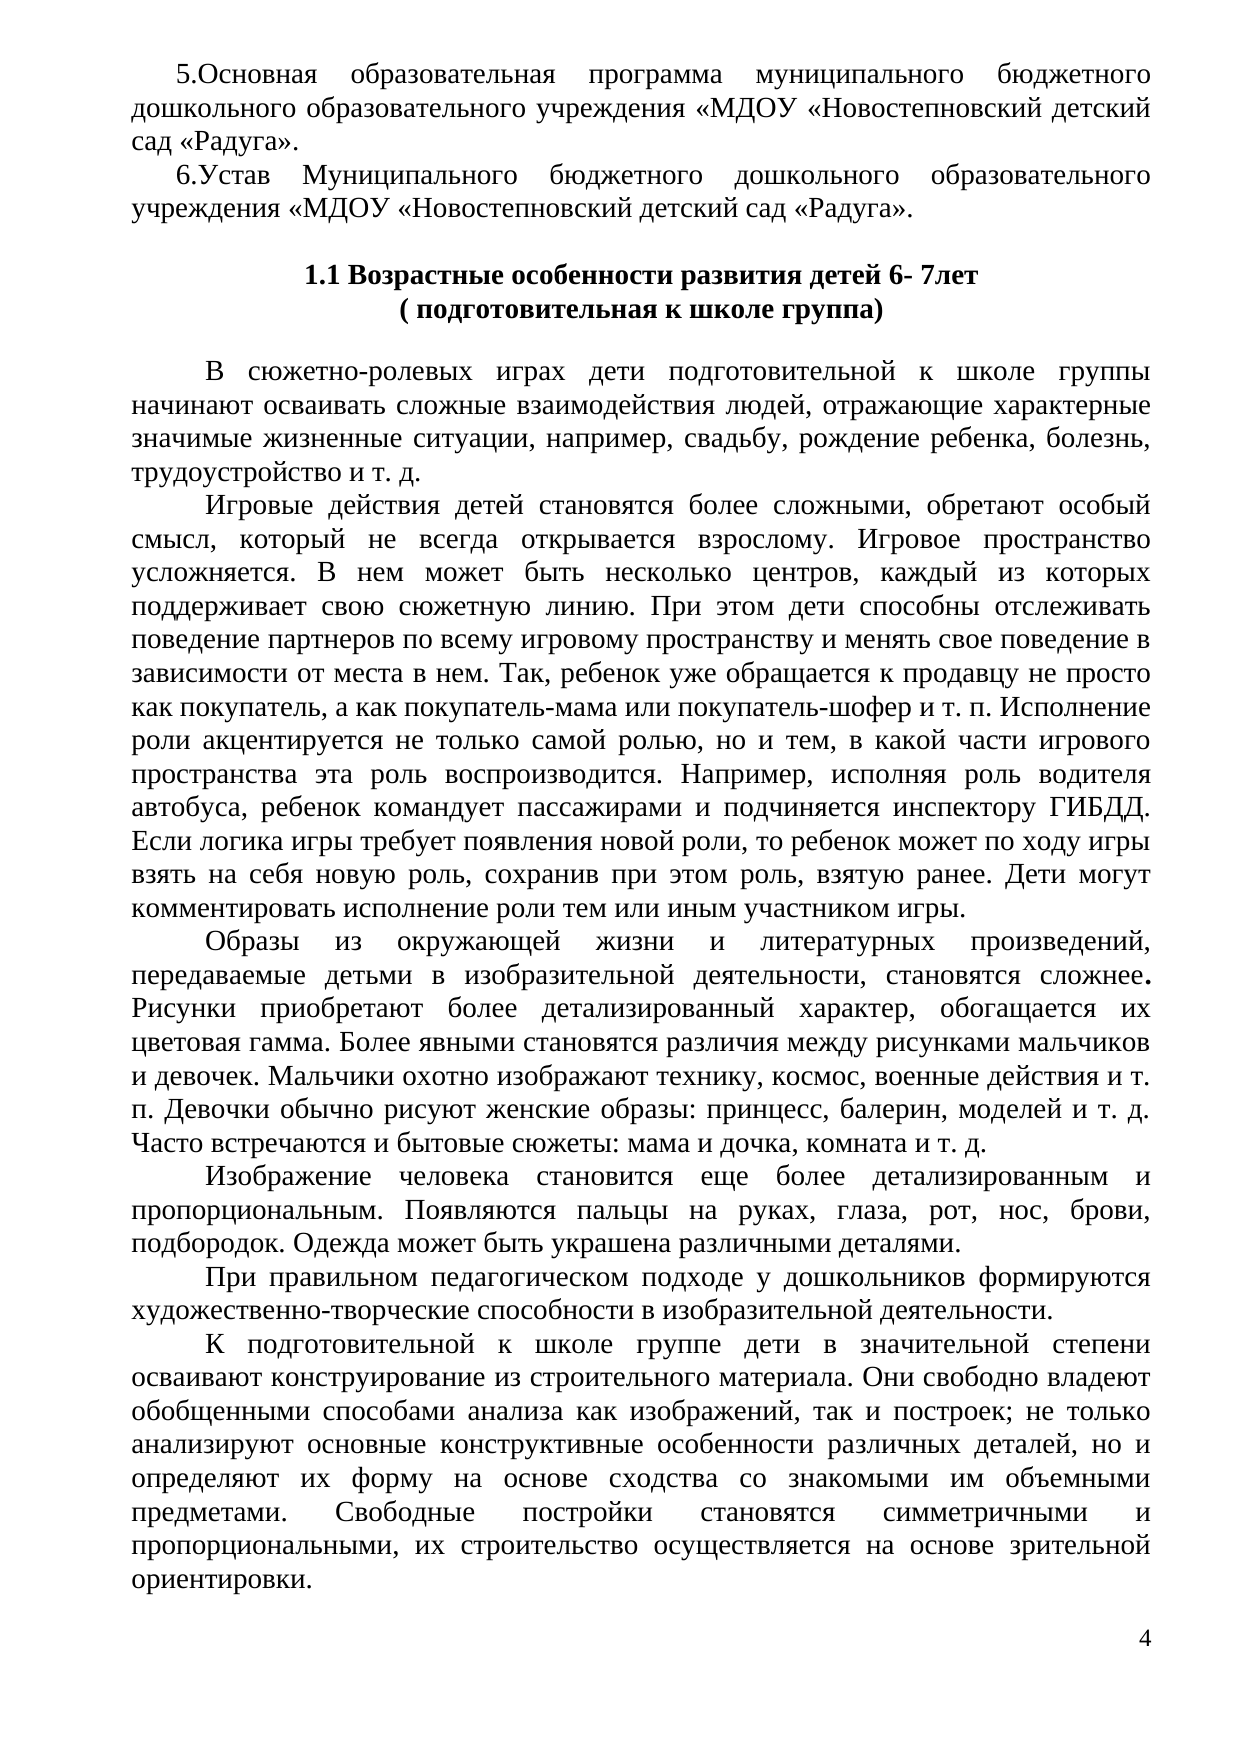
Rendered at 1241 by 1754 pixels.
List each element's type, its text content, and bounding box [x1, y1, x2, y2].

text 5.Основная образовательная программа муниципального бюджетного дошкольного образовательного учреждения «МДОУ «Новостепновский детский сад «Радуга». [131, 56, 1152, 157]
text Игровые действия детей становятся более сложными, обретают особый смысл, который не всегда открывается взрослому. Игровое пространство усложняется. В нем может быть несколько центров, каждый из которых поддерживает свою сюжетную линию. При этом дети способны отслеживать поведение партнеров по всему игровому пространству и менять свое поведение в зависимости от места в нем. Так, ребенок уже обращается к продавцу не просто как покупатель, а как покупатель-мама или покупатель-шофер и т. п. Исполнение роли акцентируется не только самой ролью, но и тем, в какой части игрового пространства эта роль воспроизводится. Например, исполняя роль водителя автобуса, ребенок командует пассажирами и подчиняется инспектору ГИБДД. Если логика игры требует появления новой роли, то ребенок может по ходу игры взять на себя новую роль, сохранив при этом роль, взятую ранее. Дети могут комментировать исполнение роли тем или иным участником игры. [131, 487, 1152, 923]
text 6.Устав Муниципального бюджетного дошкольного образовательного учреждения «МДОУ «Новостепновский детский сад «Радуга». [131, 157, 1152, 224]
text 1.1 Возрастные особенности развития детей 6- 7лет [131, 257, 1152, 291]
text При правильном педагогическом подходе у дошкольников формируются художественно-творческие способности в изобразительной деятельности. [131, 1259, 1152, 1326]
text Образы из окружающей жизни и литературных произведений, передаваемые детьми в изобразительной деятельности, становятся сложнее. Рисунки приобретают более детализированный характер, обогащается их цветовая гамма. Более явными становятся различия между рисунками мальчиков и девочек. Мальчики охотно изображают технику, космос, военные действия и т. п. Девочки обычно рисуют женские образы: принцесс, балерин, моделей и т. д. Часто встречаются и бытовые сюжеты: мама и дочка, комната и т. д. [131, 923, 1152, 1158]
text К подготовительной к школе группе дети в значительной степени осваивают конструирование из строительного материала. Они свободно владеют обобщенными способами анализа как изображений, так и построек; не только анализируют основные конструктивные особенности различных деталей, но и определяют их форму на основе сходства со знакомыми им объемными предметами. Свободные постройки становятся симметричными и пропорциональными, их строительство осуществляется на основе зрительной ориентировки. [131, 1326, 1152, 1594]
text В сюжетно-ролевых играх дети подготовительной к школе группы начинают осваивать сложные взаимодействия людей, отражающие характерные значимые жизненные ситуации, например, свадьбу, рождение ребенка, болезнь, трудоустройство и т. д. [131, 353, 1152, 487]
text Изображение человека становится еще более детализированным и пропорциональным. Появляются пальцы на руках, глаза, рот, нос, брови, подбородок. Одежда может быть украшена различными деталями. [131, 1158, 1152, 1259]
text ( подготовительная к школе группа) [131, 291, 1152, 324]
